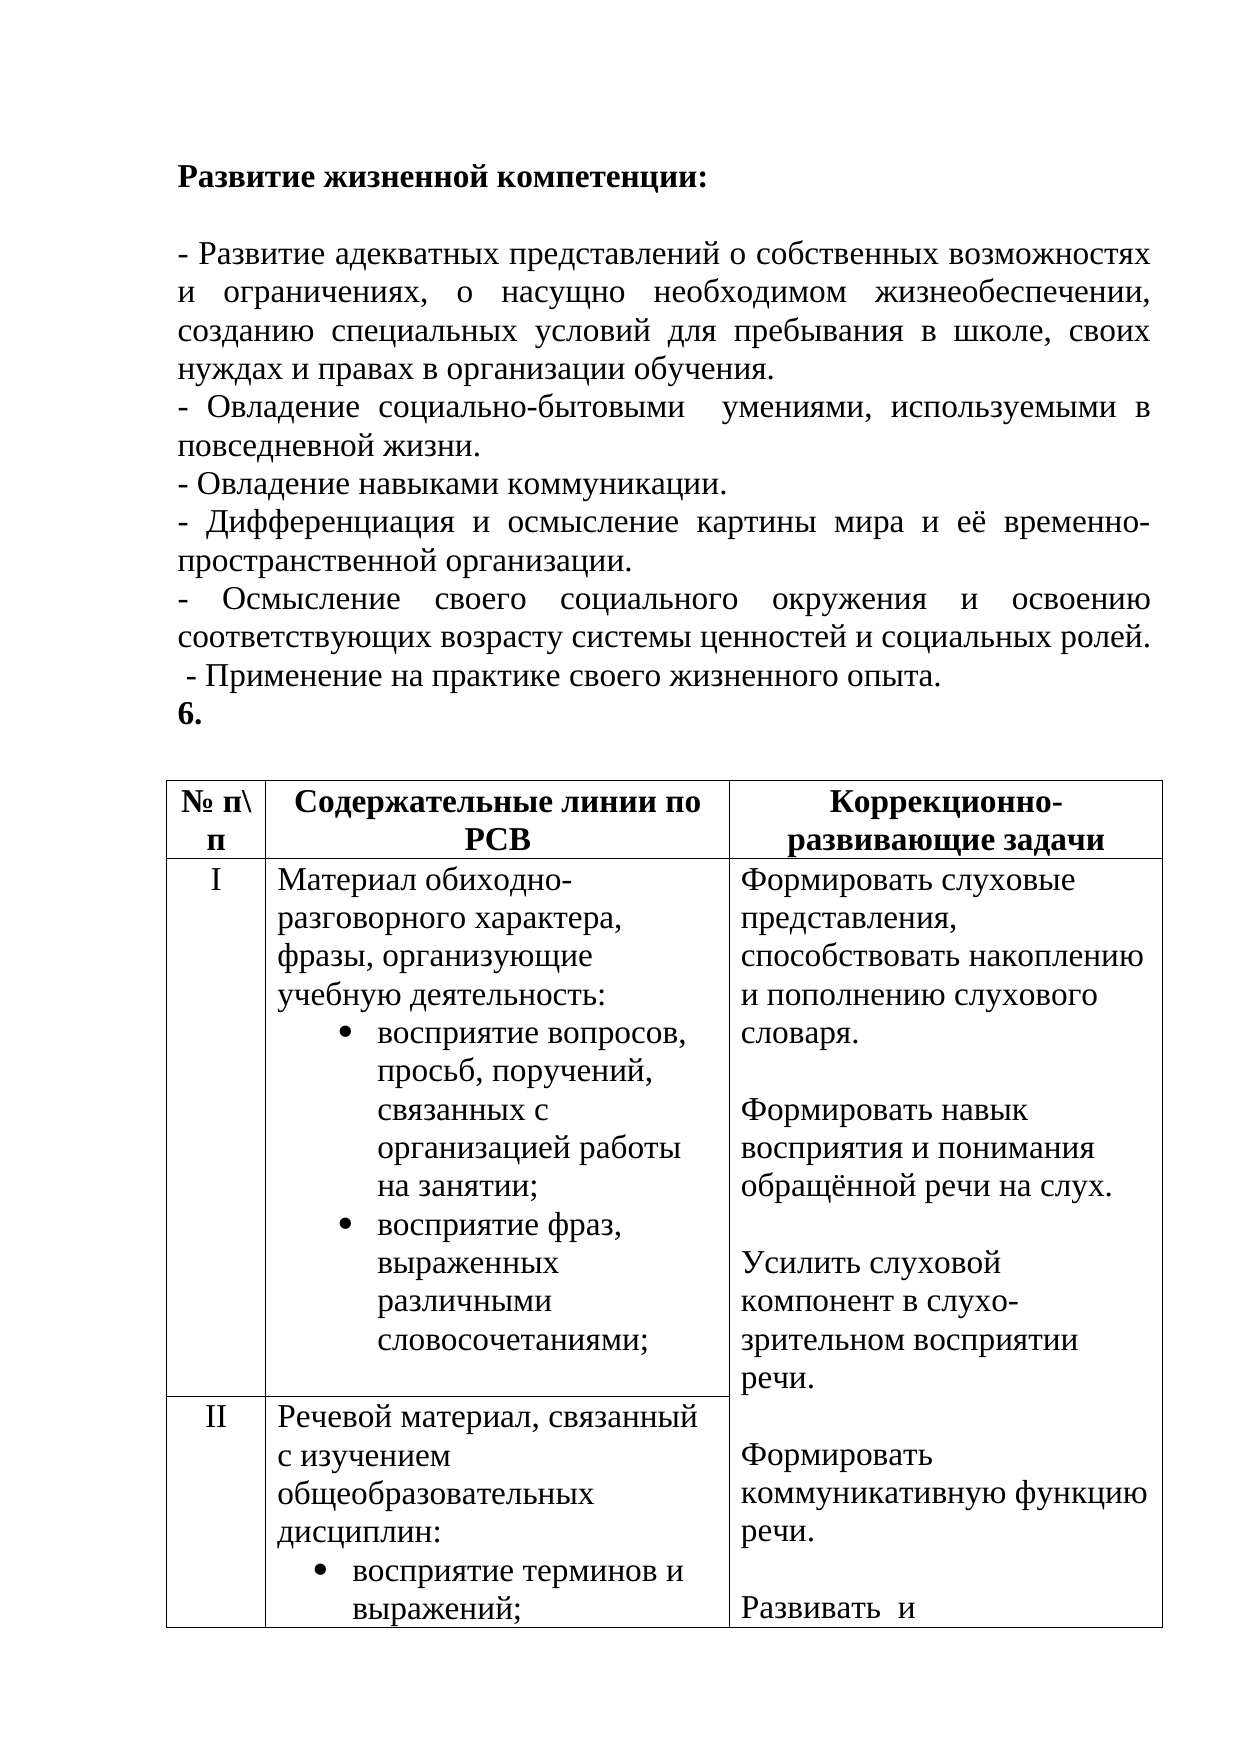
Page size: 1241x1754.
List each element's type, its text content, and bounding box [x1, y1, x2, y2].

text - Развитие адекватных представлений о собственных возможностях и ограничениях, о насущно необходимом жизнеобеспечении, созданию специальных условий для пребывания в школе, своих нуждах и правах в организации обучения. [177, 233, 1152, 386]
text - Овладение социально-бытовыми умениями, используемыми в повседневной жизни. [177, 386, 1152, 463]
text - Применение на практике своего жизненного опыта. [177, 655, 1152, 693]
text Развитие жизненной компетенции: [177, 156, 1152, 195]
text - Дифференциация и осмысление картины мира и её временно-пространственной организации. [177, 501, 1152, 578]
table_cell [266, 1397, 729, 1627]
text - Овладение навыками коммуникации. [177, 463, 1152, 501]
table_cell II [167, 1397, 265, 1627]
table_cell Формировать слуховые представления, способствовать накоплению и пополнению слухового словаря. Формировать навык восприятия и понимания обращённой речи на слух. Усилить слуховой компонент в слухо-зрительном восприятии речи. Формировать коммуникативную функцию речи. Развивать и совершенствовать психические функции слабослышащего ребёнка. [730, 859, 1162, 1627]
text - Осмысление своего социального окружения и освоению соответствующих возрасту системы ценностей и социальных ролей. [177, 578, 1152, 655]
table_cell Материал обиходно-разговорного характера, фразы, организующие учебную деятельность: восприятие вопросов, просьб, поручений, связанных с организацией работы на занятии; восприятие фраз, выраженных различными словосочетаниями; [266, 859, 729, 1396]
text 6. [177, 693, 1152, 731]
table_header Содержательные линии по РСВ [266, 781, 729, 858]
table_cell I [167, 859, 265, 1396]
table_header Коррекционно-развивающие задачи [730, 781, 1162, 858]
table_header № п\п [167, 781, 265, 858]
